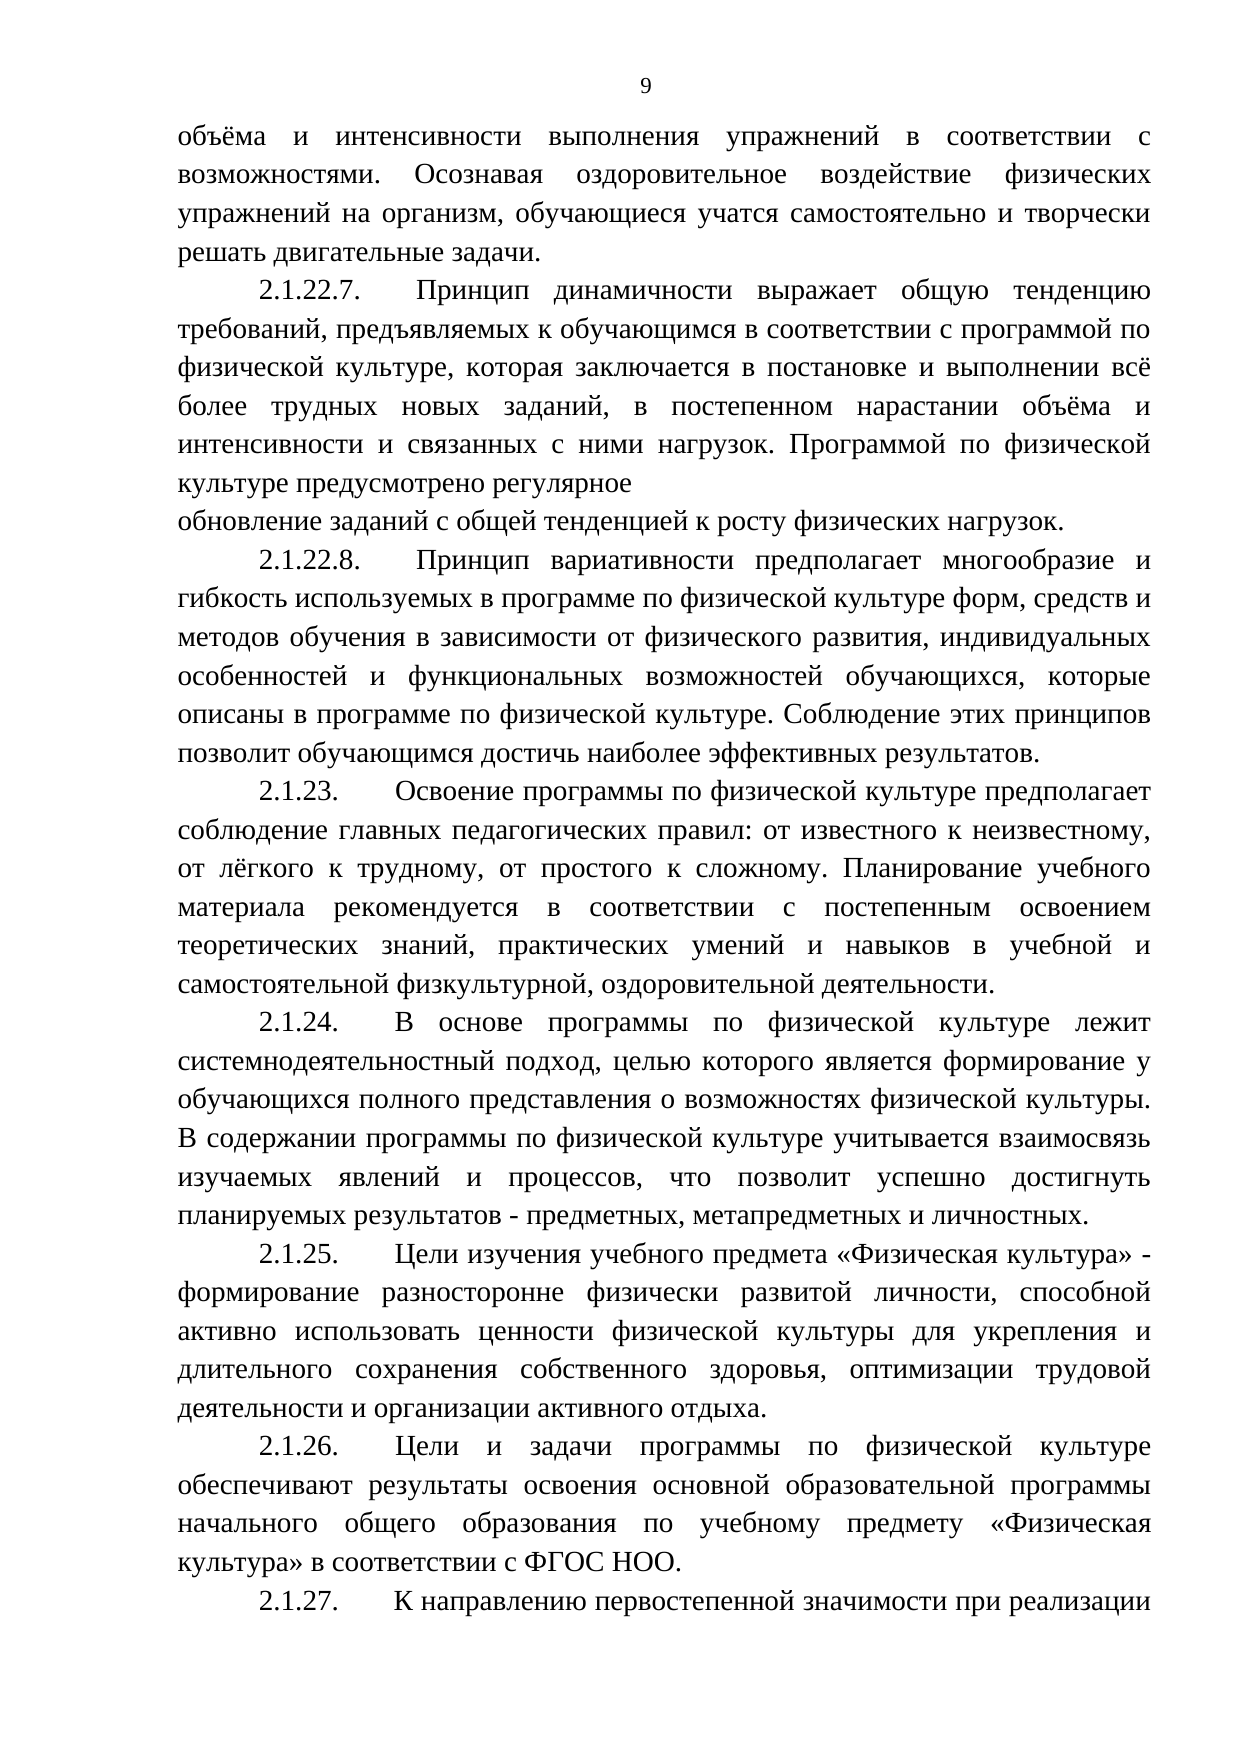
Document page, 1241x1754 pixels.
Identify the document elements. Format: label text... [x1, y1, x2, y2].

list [177, 1583, 1152, 1616]
list Цели и задачи программы по физической культуре обеспечивают результаты освоения основной образовательной программы начального общего образования по учебному предмету «Физическая культура» в соответствии с ФГОС НОО. [177, 1428, 1152, 1578]
list Освоение программы по физической культуре предполагает соблюдение главных педагогических правил: от известного к неизвестному, от лёгкого к трудному, от простого к сложному. Планирование учебного материала рекомендуется в соответствии с постепенным освоением теоретических знаний, практических умений и навыков в учебной и самостоятельной физкультурной, оздоровительной деятельности. [177, 773, 1152, 999]
text обновление заданий с общей тенденцией к росту физических нагрузок. [177, 503, 1152, 537]
list Принцип вариативности предполагает многообразие и гибкость используемых в программе по физической культуре форм, средств и методов обучения в зависимости от физического развития, индивидуальных особенностей и функциональных возможностей обучающихся, которые описаны в программе по физической культуре. Соблюдение этих принципов позволит обучающимся достичь наиболее эффективных результатов. [177, 542, 1152, 768]
list В основе программы по физической культуре лежит системнодеятельностный подход, целью которого является формирование у обучающихся полного представления о возможностях физической культуры. В содержании программы по физической культуре учитывается взаимосвязь изучаемых явлений и процессов, что позволит успешно достигнуть планируемых результатов - предметных, метапредметных и личностных. [177, 1004, 1152, 1231]
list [177, 118, 1152, 267]
list Принцип динамичности выражает общую тенденцию требований, предъявляемых к обучающимся в соответствии с программой по физической культуре, которая заключается в постановке и выполнении всё более трудных новых заданий, в постепенном нарастании объёма и интенсивности и связанных с ними нагрузок. Программой по физической культуре предусмотрено регулярное [177, 272, 1152, 498]
list Цели изучения учебного предмета «Физическая культура» - формирование разносторонне физически развитой личности, способной активно использовать ценности физической культуры для укрепления и длительного сохранения собственного здоровья, оптимизации трудовой деятельности и организации активного отдыха. [177, 1236, 1152, 1423]
